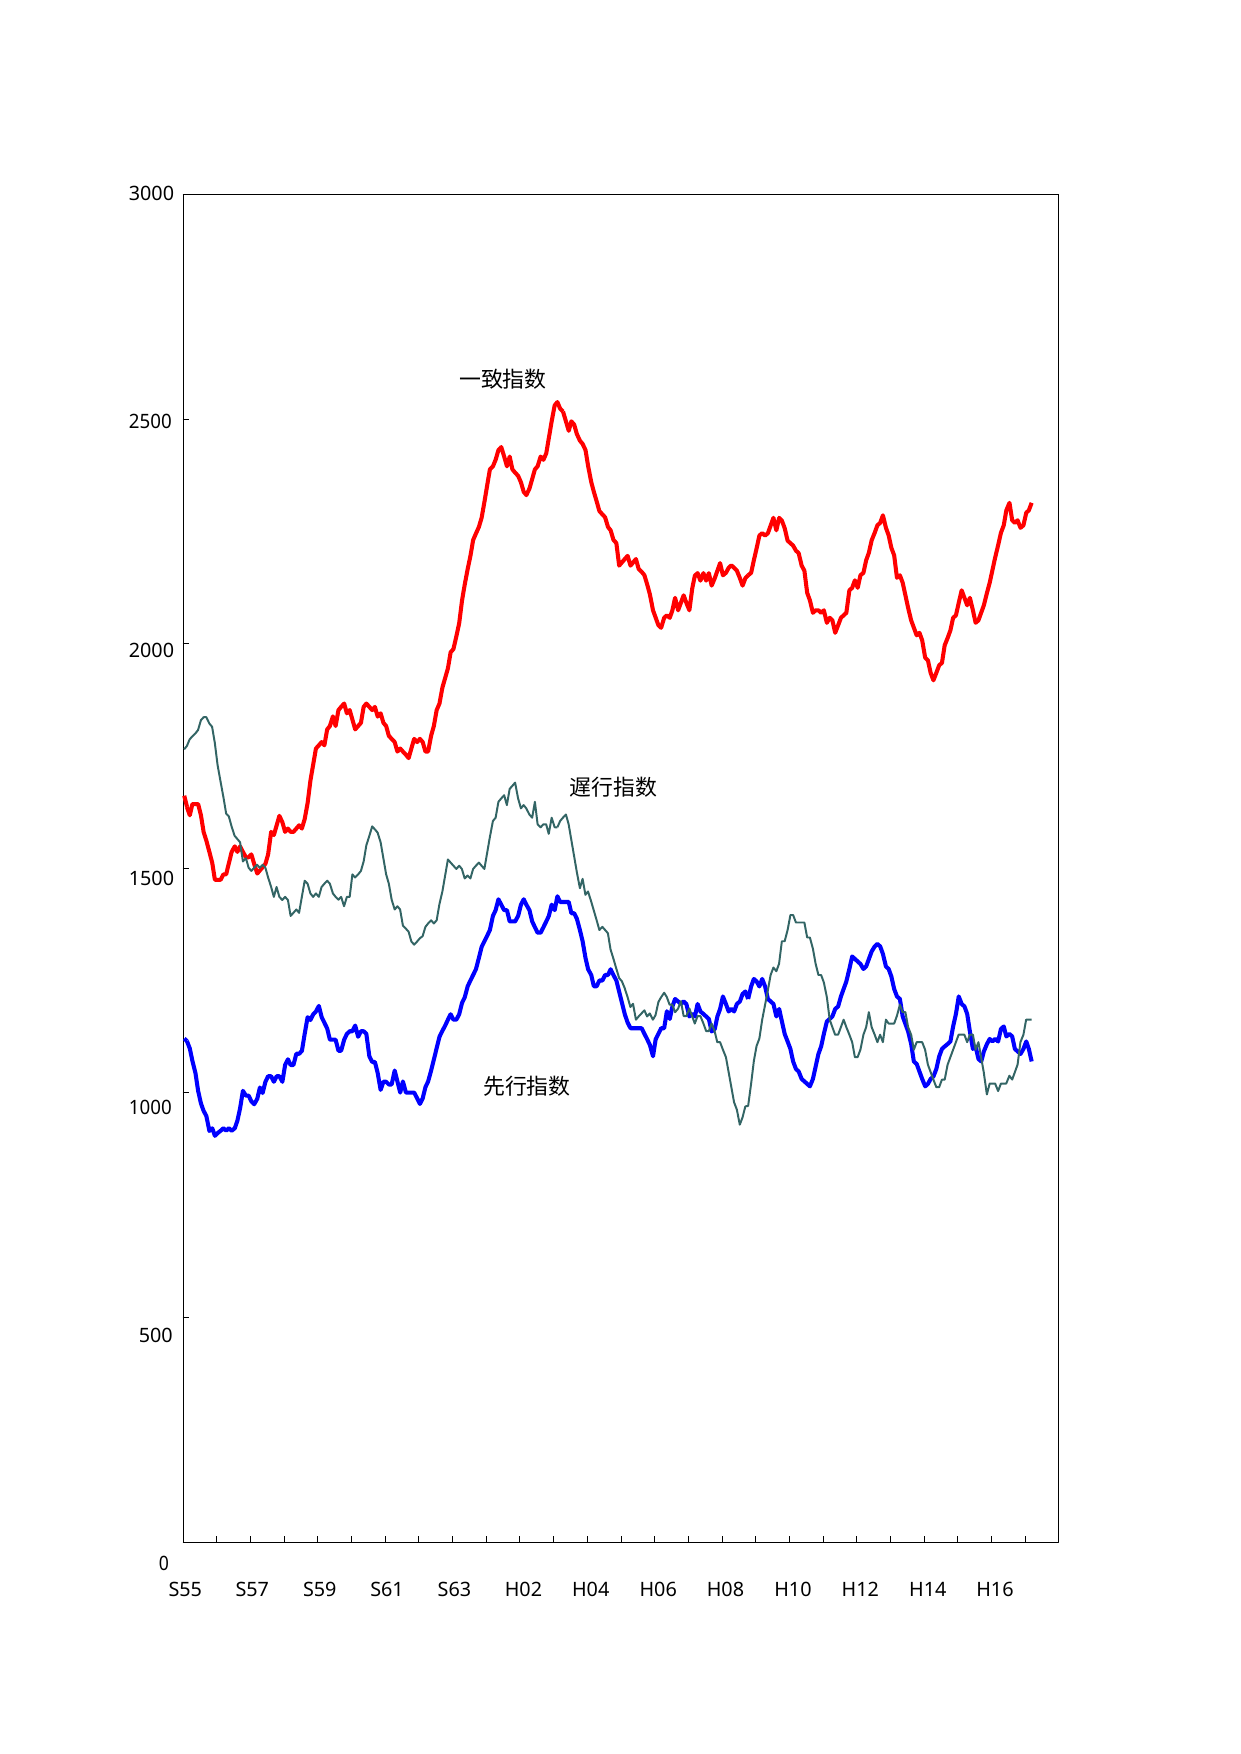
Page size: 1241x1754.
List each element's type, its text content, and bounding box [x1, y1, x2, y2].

text 2500 [129, 408, 173, 435]
text 500 [139, 1322, 1142, 1348]
text 2000 [129, 636, 1142, 663]
text 0 [159, 1550, 1142, 1576]
subtitle 先行指数 [483, 1071, 1142, 1101]
text S55 S57 S59 S61 S63 H02 H04 H06 H08 H10 H12 H14 H16 [168, 1576, 1142, 1602]
text 3000 [129, 179, 1142, 207]
text 1000 [129, 1093, 172, 1120]
text 1500 [129, 864, 1142, 891]
subtitle 遅行指数 [106, 772, 1120, 802]
subtitle 一致指数 [459, 364, 1142, 394]
